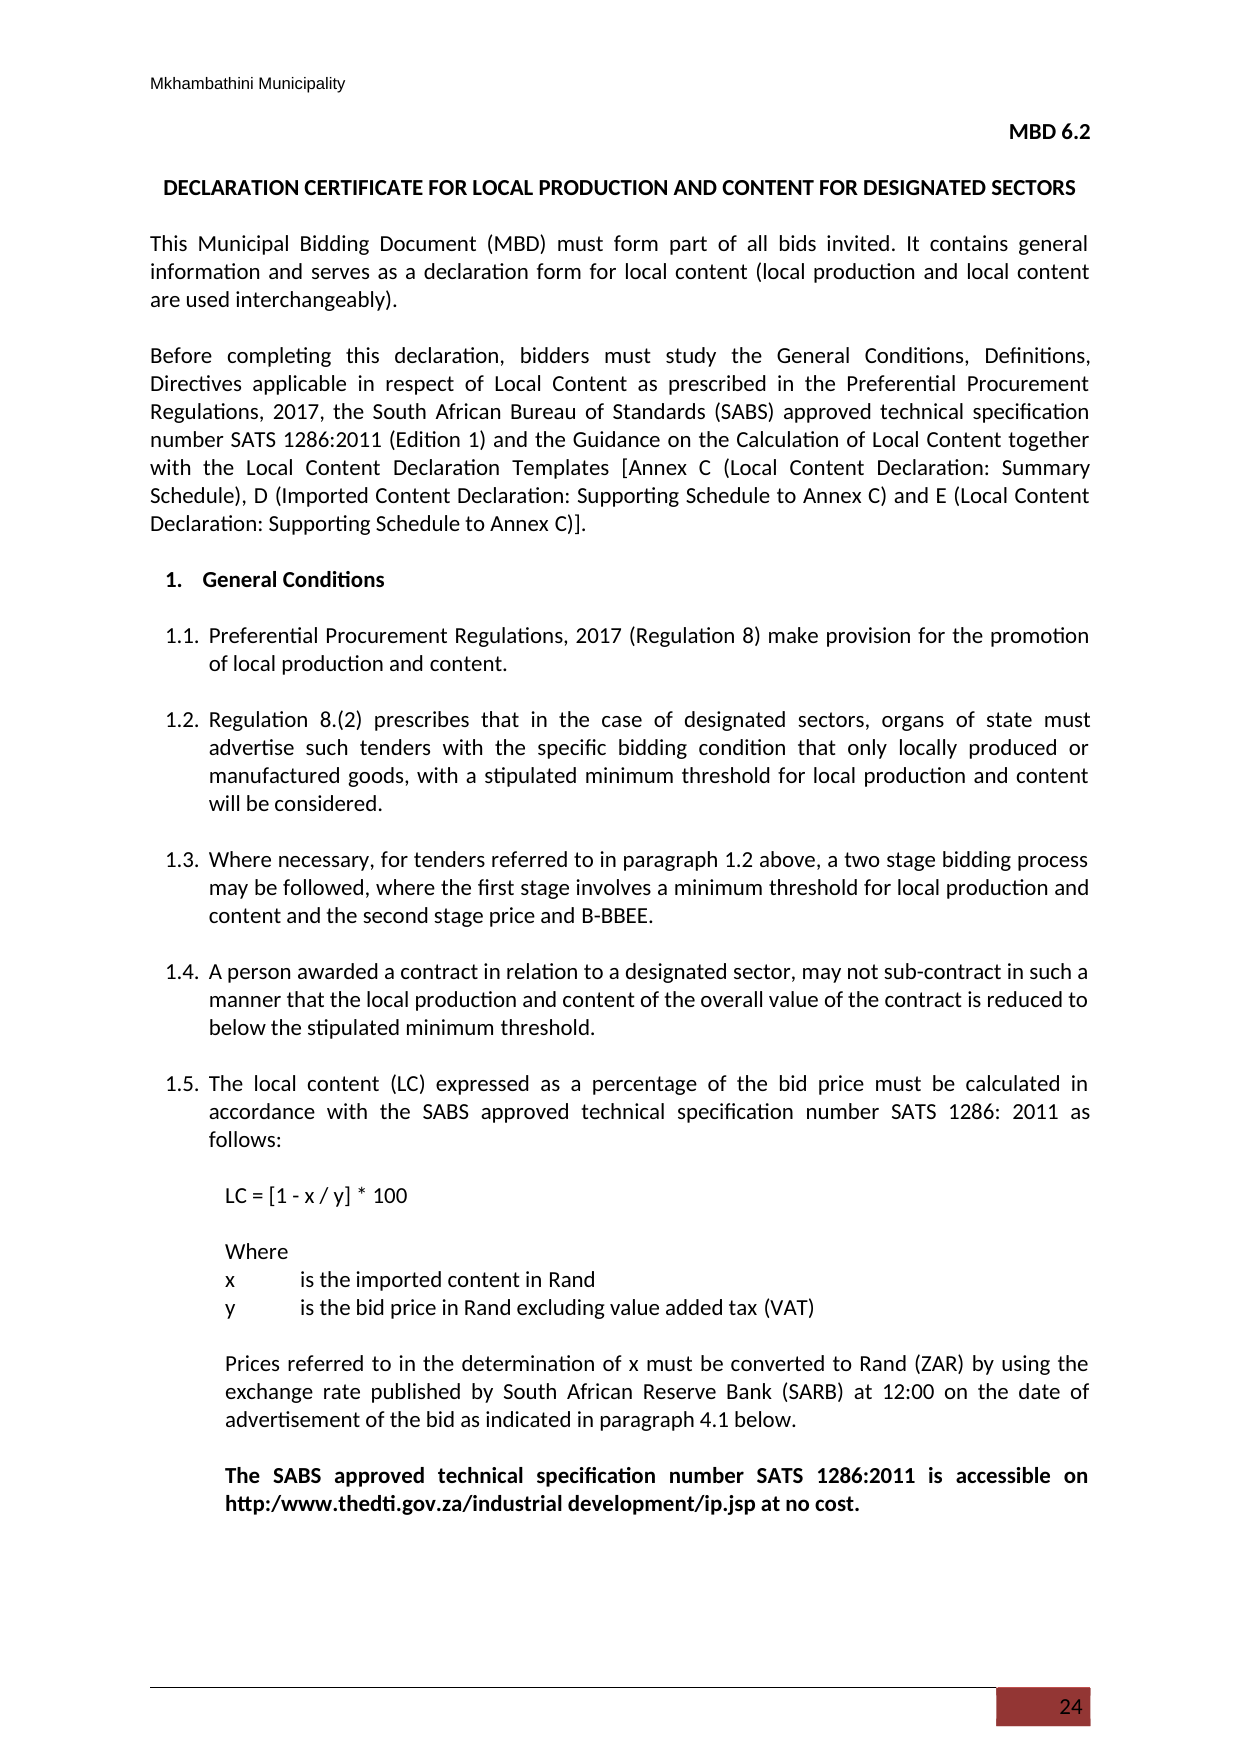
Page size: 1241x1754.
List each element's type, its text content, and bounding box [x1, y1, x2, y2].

text Prices referred to in the determination of x must be converted to Rand (ZAR) by using the exchange rate published by South African Reserve Bank (SARB) at 12:00 on the date of advertisement of the bid as indicated in paragraph 4.1 below. [225, 1349, 1091, 1433]
text This Municipal Bidding Document (MBD) must form part of all bids invited. It contains general information and serves as a declaration form for local content (local production and local content are used interchangeably). [150, 229, 1091, 313]
list The local content (LC) expressed as a percentage of the bid price must be calculated in accordance with the SABS approved technical specification number SATS 1286: 2011 as follows: [165, 1069, 1090, 1153]
text LC = [1 - x / y] * 100 [225, 1181, 1211, 1209]
list Regulation 8.(2) prescribes that in the case of designated sectors, organs of state must advertise such tenders with the specific bidding condition that only locally produced or manufactured goods, with a stipulated minimum threshold for local production and content will be considered. [165, 705, 1091, 817]
subtitle The SABS approved technical specification number SATS 1286:2011 is accessible on http:/www.thedti.gov.za/industrial development/ip.jsp at no cost. [225, 1462, 1090, 1518]
list Where necessary, for tenders referred to in paragraph 1.2 above, a two stage bidding process may be followed, where the first stage involves a minimum threshold for local production and content and the second stage price and B-BBEE. [165, 845, 1091, 929]
text Before completing this declaration, bidders must study the General Conditions, Definitions, Directives applicable in respect of Local Content as prescribed in the Preferential Procurement Regulations, 2017, the South African Bureau of Standards (SABS) approved technical specification number SATS 1286:2011 (Edition 1) and the Guidance on the Calculation of Local Content together with the Local Content Declaration Templates [Annex C (Local Content Declaration: Summary Schedule), D (Imported Content Declaration: Supporting Schedule to Annex C) and E (Local Content Declaration: Supporting Schedule to Annex C)]. [150, 341, 1091, 537]
subtitle General Conditions [165, 565, 1211, 593]
list Preferential Procurement Regulations, 2017 (Regulation 8) make provision for the promotion of local production and content. [165, 621, 1091, 677]
list is the imported content in Rand [225, 1266, 1211, 1293]
list is the bid price in Rand excluding value added tax (VAT) [225, 1293, 1211, 1322]
subtitle MBD 6.2 DECLARATION CERTIFICATE FOR LOCAL PRODUCTION AND CONTENT FOR DESIGNATED SECTORS [163, 117, 1092, 201]
text Where [225, 1237, 1211, 1266]
list A person awarded a contract in relation to a designated sector, may not sub-contract in such a manner that the local production and content of the overall value of the contract is reduced to below the stipulated minimum threshold. [165, 957, 1091, 1041]
